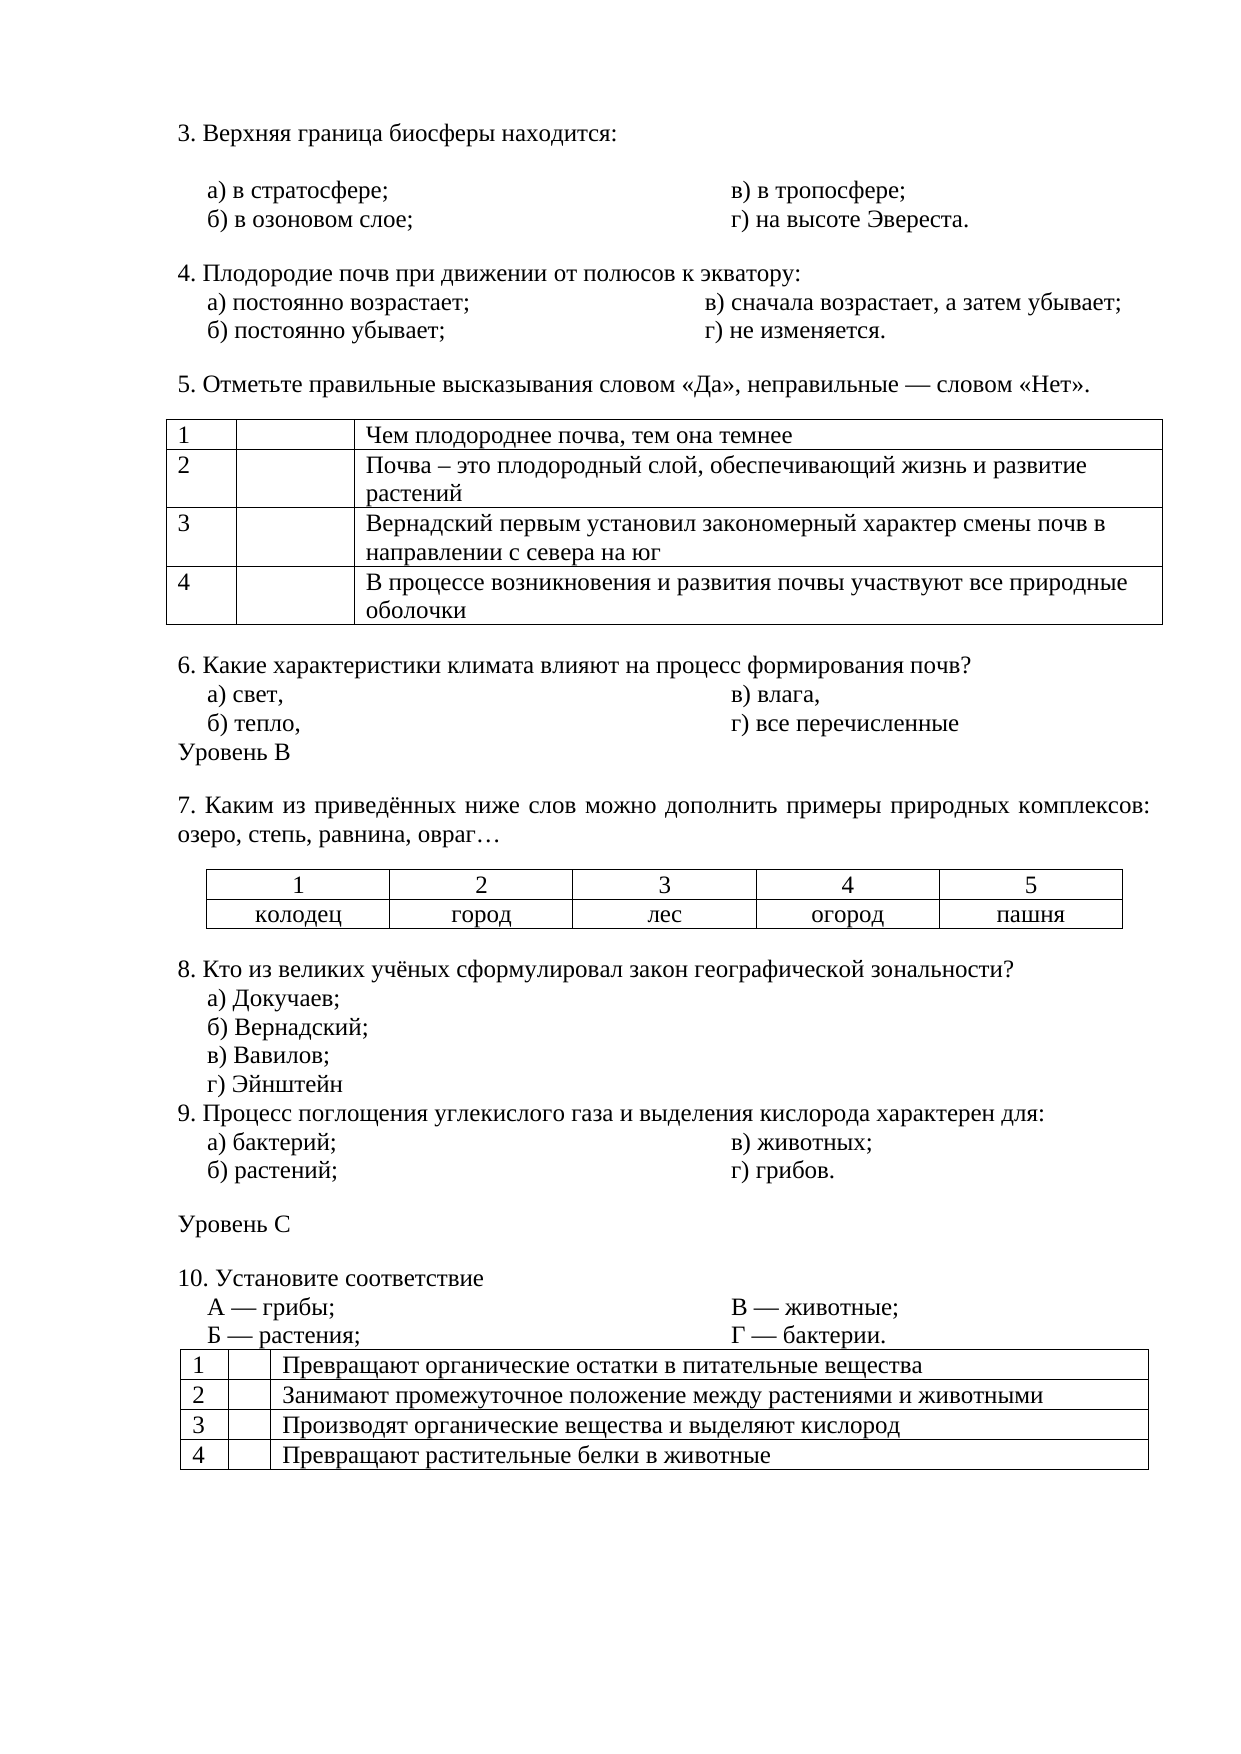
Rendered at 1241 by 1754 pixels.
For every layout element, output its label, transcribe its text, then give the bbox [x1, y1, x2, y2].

text в) влага, [731, 679, 1152, 708]
text Б — растения; [207, 1321, 627, 1349]
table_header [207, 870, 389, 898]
text а) Докучаев; [207, 983, 1152, 1012]
text 10. Установите соответствие [177, 1263, 1152, 1292]
text 3. Верхняя граница биосферы находится: [177, 118, 1152, 147]
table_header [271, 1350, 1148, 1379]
text г) на высоте Эвереста. [731, 204, 1152, 233]
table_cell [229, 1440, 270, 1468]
text б) тепло, [207, 708, 627, 737]
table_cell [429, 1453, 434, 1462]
text В — животные; [731, 1292, 1152, 1321]
text а) в стратосфере; [207, 176, 627, 204]
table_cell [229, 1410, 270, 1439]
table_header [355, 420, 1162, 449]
text А — грибы; [207, 1292, 627, 1321]
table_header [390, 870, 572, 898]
text г) все перечисленные [731, 708, 1152, 737]
text б) в озоновом слое; [207, 204, 627, 233]
text Уровень С [177, 1209, 1152, 1238]
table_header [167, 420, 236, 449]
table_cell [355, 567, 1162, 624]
text в) Вавилов; [207, 1041, 1152, 1069]
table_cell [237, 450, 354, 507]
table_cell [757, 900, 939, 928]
text б) растений; [207, 1156, 627, 1184]
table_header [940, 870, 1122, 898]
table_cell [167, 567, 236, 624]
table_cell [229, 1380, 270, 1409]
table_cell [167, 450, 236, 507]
text Г — бактерии. [731, 1321, 1152, 1349]
text 4. Плодородие почв при движении от полюсов к экватору: [177, 258, 1152, 287]
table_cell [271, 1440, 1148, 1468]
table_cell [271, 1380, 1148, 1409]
text а) постоянно возрастает; [207, 287, 654, 316]
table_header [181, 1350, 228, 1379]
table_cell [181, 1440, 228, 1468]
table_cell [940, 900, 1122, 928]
text г) не изменяется. [704, 316, 1152, 344]
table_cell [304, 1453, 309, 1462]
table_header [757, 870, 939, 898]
text в) сначала возрастает, а затем убывает; [704, 287, 1152, 316]
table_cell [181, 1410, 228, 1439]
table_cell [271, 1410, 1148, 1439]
text в) в тропосфере; [731, 176, 1152, 204]
text в) животных; [731, 1127, 1152, 1156]
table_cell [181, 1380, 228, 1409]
text а) бактерий; [207, 1127, 627, 1156]
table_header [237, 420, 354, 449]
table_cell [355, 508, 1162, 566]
text 7. Каким из приведённых ниже слов можно дополнить примеры природных комплексов: озеро, степь, равнина, овраг… [177, 790, 1152, 848]
text Уровень В [177, 737, 627, 765]
text б) постоянно убывает; [207, 316, 654, 344]
text 6. Какие характеристики климата влияют на процесс формирования почв? [177, 650, 1152, 679]
text 5. Отметьте правильные высказывания словом «Да», неправильные — словом «Нет». [177, 369, 1152, 398]
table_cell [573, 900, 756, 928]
text 9. Процесс поглощения углекислого газа и выделения кислорода характерен для: [177, 1098, 1152, 1127]
text г) Эйнштейн [207, 1069, 1152, 1098]
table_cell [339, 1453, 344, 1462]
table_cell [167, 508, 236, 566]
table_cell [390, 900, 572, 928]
text а) свет, [207, 679, 627, 708]
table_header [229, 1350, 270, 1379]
text г) грибов. [731, 1156, 1152, 1184]
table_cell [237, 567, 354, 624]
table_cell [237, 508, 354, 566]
text б) Вернадский; [207, 1012, 1152, 1041]
text 8. Кто из великих учёных сформулировал закон географической зональности? [177, 954, 1152, 983]
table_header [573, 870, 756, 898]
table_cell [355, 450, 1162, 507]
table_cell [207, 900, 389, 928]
